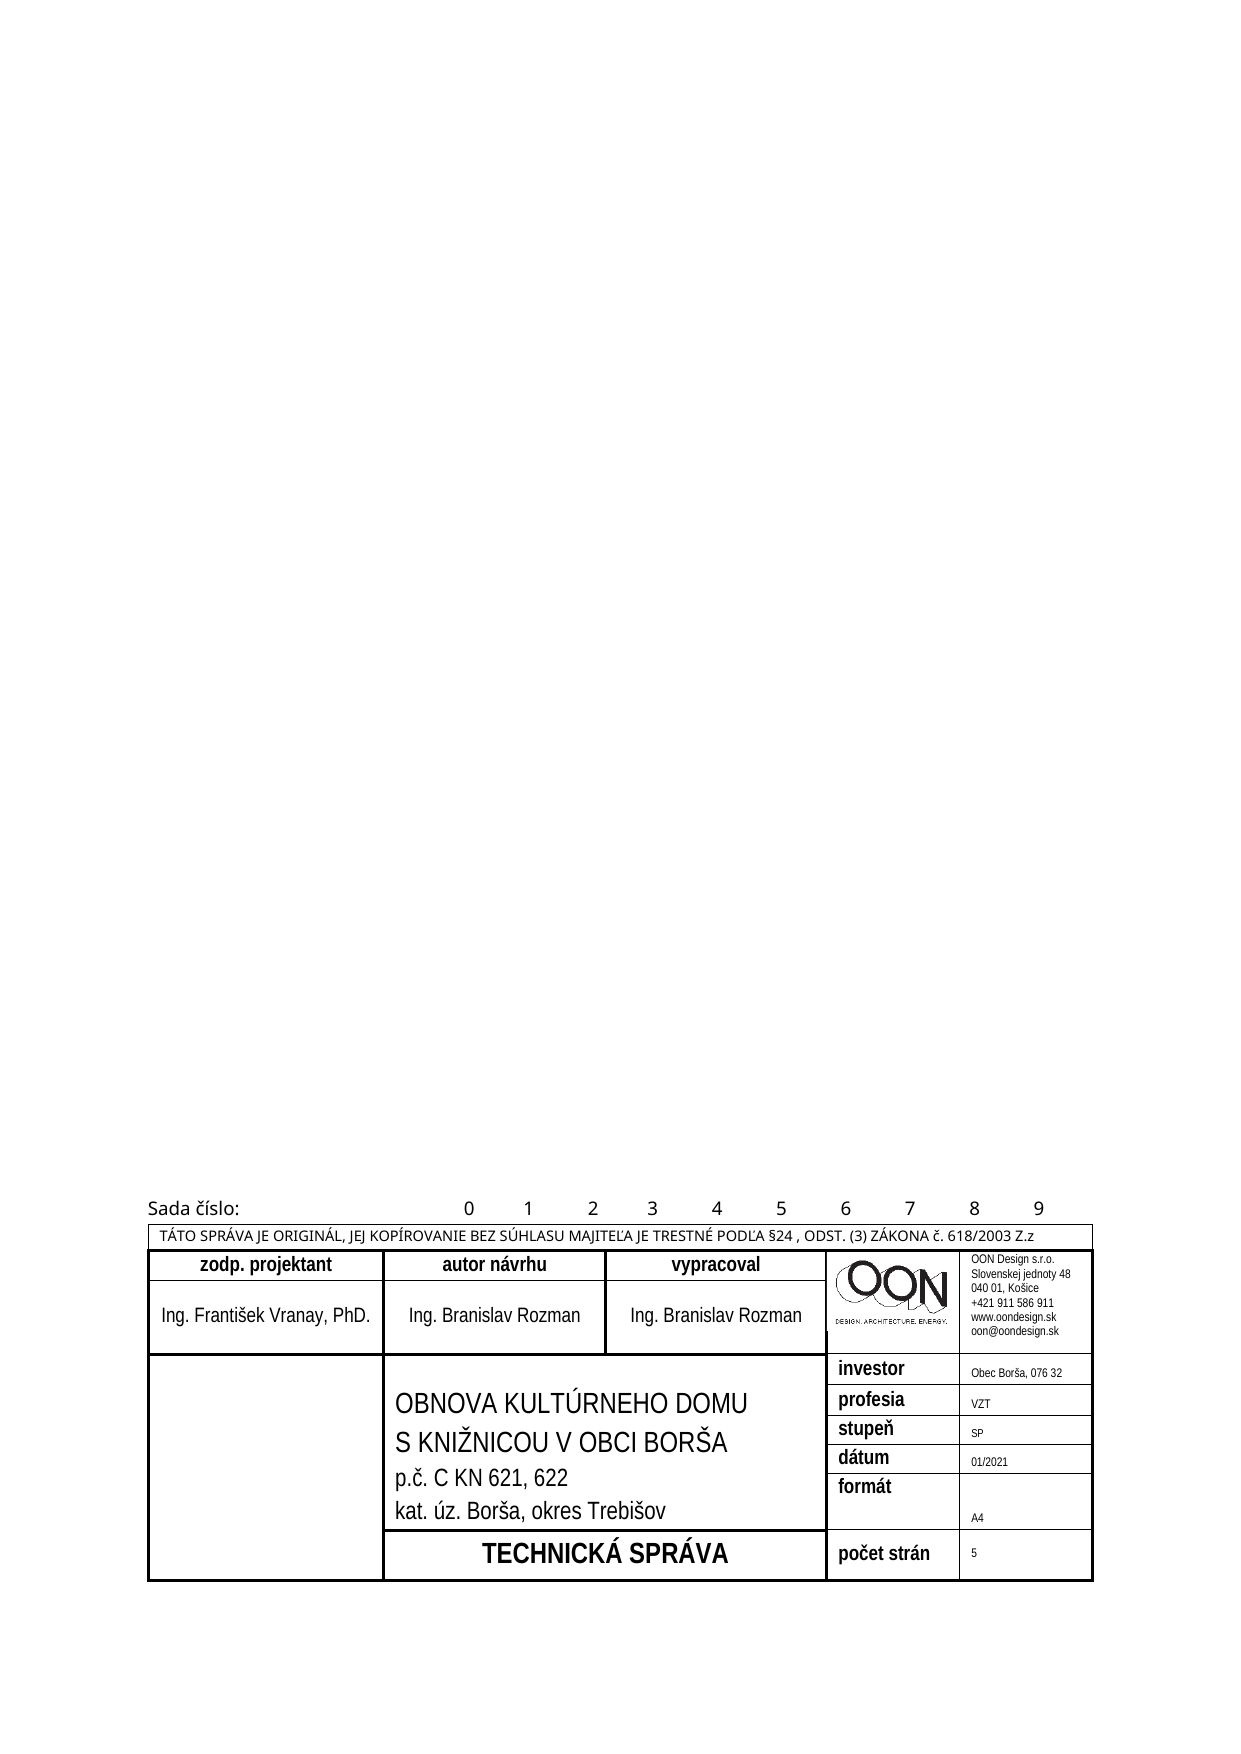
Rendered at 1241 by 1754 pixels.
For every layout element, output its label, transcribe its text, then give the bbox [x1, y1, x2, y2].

table_cell SP [960, 1416, 1091, 1444]
table_cell [828, 1252, 959, 1353]
table_cell autor návrhu [385, 1252, 604, 1280]
table_cell Obec Borša, 076 32 [960, 1354, 1091, 1384]
table_cell zodp. projektant [150, 1252, 382, 1280]
table_cell OBNOVA KULTÚRNEHO DOMU S KNIŽNICOU V OBCI BORŠA p.č. C KN 621, 622 kat. úz. Borša, okres Trebišov [385, 1356, 825, 1528]
table_cell 01/2021 [960, 1445, 1091, 1472]
table_cell vypracoval [607, 1252, 825, 1280]
picture [826, 1252, 956, 1331]
table_cell Ing. Branislav Rozman [385, 1281, 604, 1353]
table_cell [150, 1356, 382, 1579]
table_cell formát [828, 1474, 959, 1528]
table_cell stupeň [828, 1416, 959, 1444]
table_cell počet strán [828, 1530, 959, 1579]
table_cell A4 [960, 1474, 1091, 1528]
table_cell profesia [828, 1385, 959, 1415]
text Sada číslo: 0 1 2 3 4 5 6 7 8 9 [148, 1195, 1093, 1221]
table_cell OON Design s.r.o. Slovenskej jednoty 48 040 01, Košice +421 911 586 911 www.oondesign.sk oon@oondesign.sk [960, 1252, 1091, 1353]
table_cell dátum [828, 1445, 959, 1472]
table_cell VZT [960, 1385, 1091, 1415]
table_cell Ing. Branislav Rozman [607, 1281, 825, 1353]
table_cell Ing. František Vranay, PhD. [150, 1281, 382, 1353]
table_cell TECHNICKÁ SPRÁVA [385, 1532, 825, 1579]
table_cell 5 [960, 1530, 1091, 1579]
table_header TÁTO SPRÁVA JE ORIGINÁL, JEJ KOPÍROVANIE BEZ SÚHLASU MAJITEĽA JE TRESTNÉ PODĽA §24 , ODST. (3) ZÁKONA č. 618/2003 Z.z [149, 1225, 1092, 1249]
table_cell investor [828, 1354, 959, 1384]
